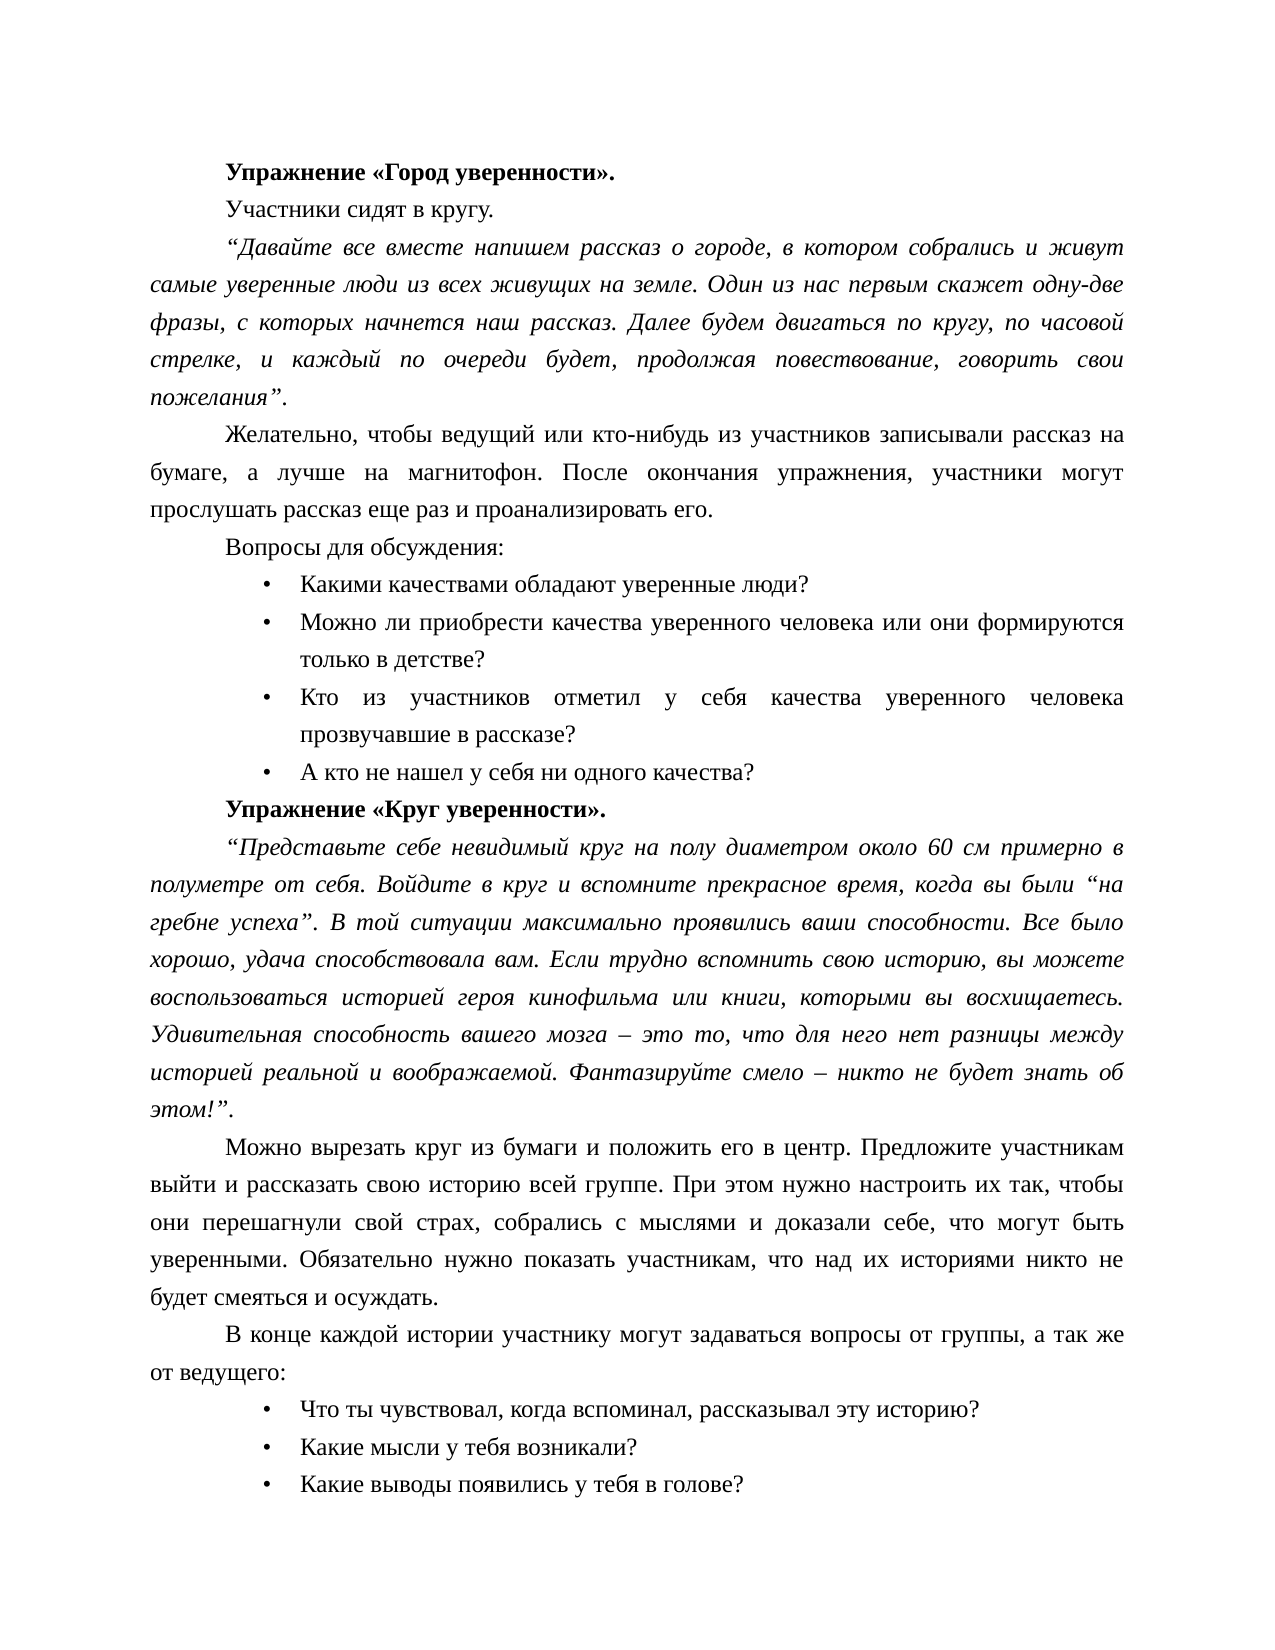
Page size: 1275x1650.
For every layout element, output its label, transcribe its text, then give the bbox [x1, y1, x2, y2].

text “Представьте себе невидимый круг на полу диаметром около 60 см примерно в полуметре от себя. Войдите в круг и вспомните прекрасное время, когда вы были “на гребне успеха”. В той ситуации максимально проявились ваши способности. Все было хорошо, удача способствовала вам. Если трудно вспомнить свою историю, вы можете воспользоваться историей героя кинофильма или книги, которыми вы восхищаетесь. Удивительная способность вашего мозга – это то, что для него нет разницы между историей реальной и воображаемой. Фантазируйте смело – никто не будет знать об этом!”. [150, 825, 1125, 1125]
text Можно вырезать круг из бумаги и положить его в центр. Предложите участникам выйти и рассказать свою историю всей группе. При этом нужно настроить их так, чтобы они перешагнули свой страх, собрались с мыслями и доказали себе, что могут быть уверенными. Обязательно нужно показать участникам, что над их историями никто не будет смеяться и осуждать. [150, 1125, 1125, 1312]
text Упражнение «Круг уверенности». [150, 787, 1125, 825]
text Участники сидят в кругу. [150, 187, 1125, 225]
list Какие выводы появились у тебя в голове? [262, 1462, 1125, 1500]
text “Давайте все вместе напишем рассказ о городе, в котором собрались и живут самые уверенные люди из всех живущих на земле. Один из нас первым скажет одну-две фразы, с которых начнется наш рассказ. Далее будем двигаться по кругу, по часовой стрелке, и каждый по очереди будет, продолжая повествование, говорить свои пожелания”. [150, 225, 1125, 412]
list Кто из участников отметил у себя качества уверенного человека прозвучавшие в рассказе? [262, 675, 1125, 750]
list Какими качествами обладают уверенные люди? [262, 562, 1125, 600]
list Что ты чувствовал, когда вспоминал, рассказывал эту историю? [262, 1387, 1125, 1425]
list А кто не нашел у себя ни одного качества? [262, 750, 1125, 787]
text Вопросы для обсуждения: [150, 525, 1125, 562]
text Упражнение «Город уверенности». [150, 150, 1125, 187]
text В конце каждой истории участнику могут задаваться вопросы от группы, а так же от ведущего: [150, 1312, 1125, 1387]
list Какие мысли у тебя возникали? [262, 1425, 1125, 1462]
list Можно ли приобрести качества уверенного человека или они формируются только в детстве? [262, 600, 1125, 675]
text Желательно, чтобы ведущий или кто-нибудь из участников записывали рассказ на бумаге, а лучше на магнитофон. После окончания упражнения, участники могут прослушать рассказ еще раз и проанализировать его. [150, 412, 1125, 525]
